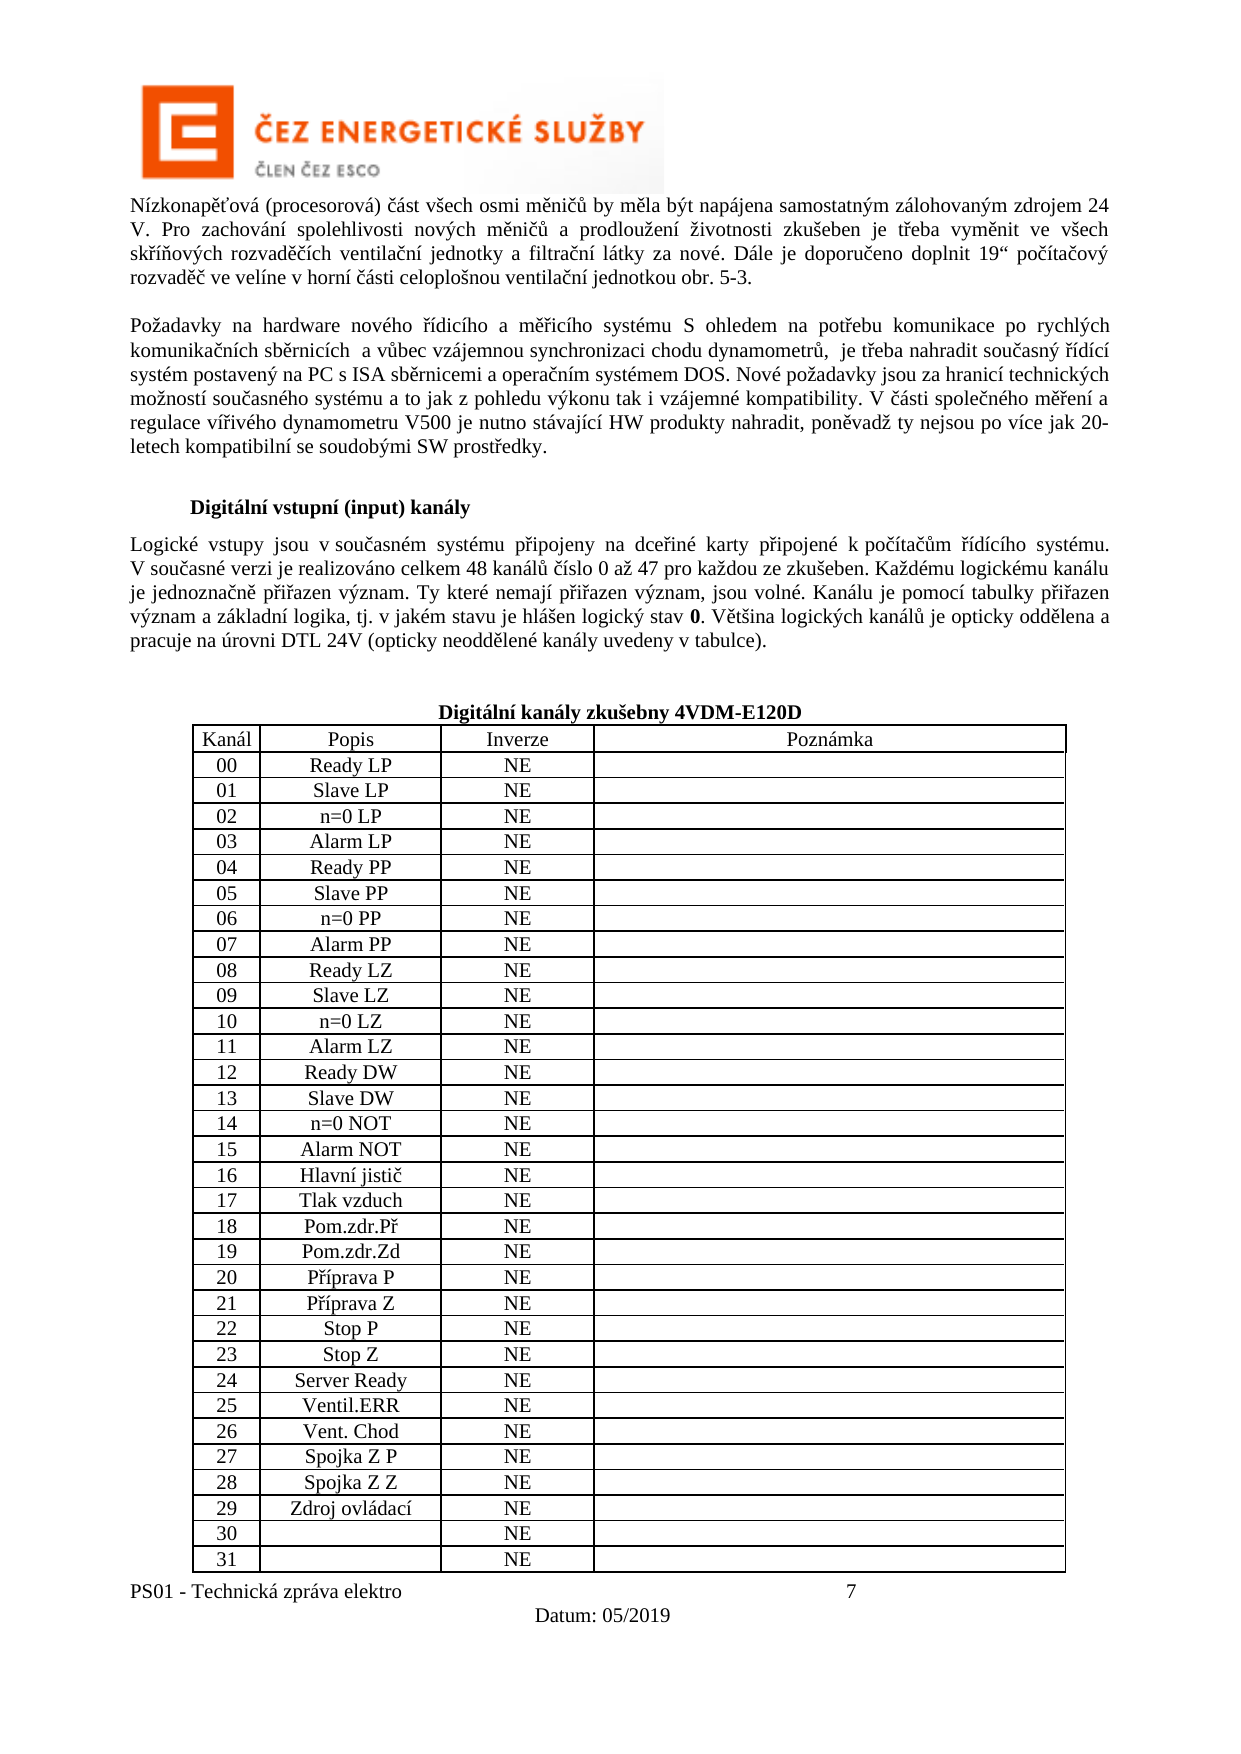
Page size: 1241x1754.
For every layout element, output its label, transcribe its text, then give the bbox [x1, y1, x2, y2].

table_cell NE [442, 1291, 593, 1315]
table_cell 27 [194, 1445, 259, 1468]
table_cell NE [442, 1342, 593, 1366]
table_cell Stop P [261, 1316, 440, 1340]
table_cell 10 [194, 1009, 259, 1033]
table_cell NE [442, 1547, 593, 1571]
table_cell [595, 854, 1065, 879]
table_cell [595, 1545, 1065, 1571]
table_cell NE [442, 1137, 593, 1161]
table_cell 13 [194, 1086, 259, 1110]
table_cell 12 [194, 1060, 259, 1084]
table_cell NE [442, 1163, 593, 1187]
table_cell Alarm NOT [261, 1137, 440, 1161]
table_cell [595, 802, 1065, 828]
table_cell n=0 PP [261, 906, 440, 930]
table_cell 30 [194, 1521, 259, 1545]
table_cell 05 [194, 881, 259, 905]
table_cell [595, 1494, 1065, 1520]
table_cell [595, 751, 1065, 777]
table_cell 18 [194, 1214, 259, 1238]
table_cell Spojka Z P [261, 1445, 440, 1468]
table_cell n=0 LZ [261, 1009, 440, 1033]
table_cell 03 [194, 830, 259, 853]
table_cell [595, 1315, 1065, 1340]
table_cell NE [442, 1035, 593, 1058]
table_cell NE [442, 958, 593, 982]
table_cell [595, 1212, 1065, 1238]
table_cell 22 [194, 1316, 259, 1340]
table_cell Spojka Z Z [261, 1470, 440, 1494]
table_cell NE [442, 1240, 593, 1263]
table_cell NE [442, 1060, 593, 1084]
table_cell NE [442, 855, 593, 879]
table_cell [595, 777, 1065, 802]
table_cell [261, 1547, 440, 1571]
table_cell [595, 1238, 1065, 1263]
table_cell 04 [194, 855, 259, 879]
table_cell [595, 879, 1065, 905]
picture [129, 65, 665, 194]
table_cell [595, 1007, 1065, 1033]
table_cell Ready LP [261, 753, 440, 777]
text Požadavky na hardware nového řídicího a měřicího systému S ohledem na potřebu komunikace po rychlých komunikačních sběrnicích a vůbec vzájemnou synchronizaci chodu dynamometrů, je třeba nahradit současný řídící systém postavený na PC s ISA sběrnicemi a operačním systémem DOS. Nové požadavky jsou za hranicí technických možností současného systému a to jak z pohledu výkonu tak i vzájemné kompatibility. V části společného měření a regulace vířivého dynamometru V500 je nutno stávající HW produkty nahradit, poněvadž ty nejsou po více jak 20-letech kompatibilní se soudobými SW prostředky. [130, 313, 1110, 458]
table_cell Alarm LP [261, 830, 440, 853]
table_cell 08 [194, 958, 259, 982]
table_header Kanál [194, 726, 259, 751]
table_cell [595, 1110, 1065, 1135]
table_cell [595, 1264, 1065, 1289]
table_cell NE [442, 906, 593, 930]
table_cell NE [442, 1316, 593, 1340]
table_cell Příprava P [261, 1265, 440, 1289]
table_cell [595, 956, 1065, 982]
table_cell NE [442, 804, 593, 828]
table_cell NE [442, 932, 593, 956]
table_cell Tlak vzduch [261, 1188, 440, 1212]
table_cell NE [442, 1009, 593, 1033]
table_cell [595, 1417, 1065, 1443]
table_cell 28 [194, 1470, 259, 1494]
table_cell n=0 NOT [261, 1111, 440, 1135]
table_cell [595, 1033, 1065, 1058]
table_cell Příprava Z [261, 1291, 440, 1315]
table_cell 01 [194, 778, 259, 802]
table_cell NE [442, 1188, 593, 1212]
table_cell 17 [194, 1188, 259, 1212]
table_cell 24 [194, 1368, 259, 1392]
table_cell [595, 905, 1065, 930]
table_cell NE [442, 1496, 593, 1520]
table_cell NE [442, 1470, 593, 1494]
table_cell NE [442, 1368, 593, 1392]
table_cell Pom.zdr.Zd [261, 1240, 440, 1263]
table_cell Slave DW [261, 1086, 440, 1110]
table_cell 11 [194, 1035, 259, 1058]
table_cell [595, 1520, 1065, 1545]
table_cell Ventil.ERR [261, 1393, 440, 1417]
text Nízkonapěťová (procesorová) část všech osmi měničů by měla být napájena samostatným zálohovaným zdrojem 24 V. Pro zachování spolehlivosti nových měničů a prodloužení životnosti zkušeben je třeba vyměnit ve všech skříňových rozvaděčích ventilační jednotky a filtrační látky za nové. Dále je doporučeno doplnit 19“ počítačový rozvaděč ve velíne v horní části celoplošnou ventilační jednotkou obr. 5-3. [130, 193, 1110, 289]
table_cell NE [442, 1265, 593, 1289]
table_cell 06 [194, 906, 259, 930]
table_cell Hlavní jistič [261, 1163, 440, 1187]
table_cell [595, 1366, 1065, 1392]
table_cell Alarm PP [261, 932, 440, 956]
table_cell Ready PP [261, 855, 440, 879]
table_cell Slave PP [261, 881, 440, 905]
table_cell [595, 1289, 1065, 1315]
table_cell 02 [194, 804, 259, 828]
subtitle Digitální vstupní (input) kanály [190, 495, 1110, 519]
table_cell NE [442, 753, 593, 777]
table_cell [595, 930, 1065, 956]
table_cell NE [442, 1445, 593, 1468]
table_header Popis [261, 726, 440, 751]
table_cell 19 [194, 1240, 259, 1263]
table_cell [595, 982, 1065, 1007]
text Logické vstupy jsou v současném systému připojeny na dceřiné karty připojené k počítačům řídícího systému. V současné verzi je realizováno celkem 48 kanálů číslo 0 až 47 pro každou ze zkušeben. Každému logickému kanálu je jednoznačně přiřazen význam. Ty které nemají přiřazen význam, jsou volné. Kanálu je pomocí tabulky přiřazen význam a základní logika, tj. v jakém stavu je hlášen logický stav 0. Většina logických kanálů je opticky oddělena a pracuje na úrovni DTL 24V (opticky neoddělené kanály uvedeny v tabulce). [130, 532, 1110, 652]
table_cell Server Ready [261, 1368, 440, 1392]
table_cell Ready LZ [261, 958, 440, 982]
table_cell 07 [194, 932, 259, 956]
table_cell [595, 1084, 1065, 1110]
table_cell 00 [194, 753, 259, 777]
table_cell NE [442, 778, 593, 802]
table_cell 31 [194, 1547, 259, 1571]
table_cell 16 [194, 1163, 259, 1187]
table_cell NE [442, 881, 593, 905]
table_cell Pom.zdr.Př [261, 1214, 440, 1238]
table_cell [595, 1187, 1065, 1212]
table_cell NE [442, 1393, 593, 1417]
table_cell [595, 1443, 1065, 1468]
table_header Poznámka [595, 726, 1065, 751]
text Digitální kanály zkušebny 4VDM-E120D [130, 700, 1110, 724]
table_cell Vent. Chod [261, 1419, 440, 1443]
table_cell NE [442, 1111, 593, 1135]
table_cell [595, 1161, 1065, 1187]
table_cell 15 [194, 1137, 259, 1161]
table_cell [595, 828, 1065, 853]
table_cell NE [442, 983, 593, 1007]
table_cell [595, 1059, 1065, 1084]
table_cell 26 [194, 1419, 259, 1443]
table_cell n=0 LP [261, 804, 440, 828]
table_cell 29 [194, 1496, 259, 1520]
table_cell 14 [194, 1111, 259, 1135]
table_cell Slave LZ [261, 983, 440, 1007]
table_cell NE [442, 1521, 593, 1545]
table_cell Zdroj ovládací [261, 1496, 440, 1520]
table_header Inverze [442, 726, 593, 751]
table_cell 21 [194, 1291, 259, 1315]
table_cell NE [442, 1419, 593, 1443]
table_cell [595, 1469, 1065, 1494]
table_cell NE [442, 1214, 593, 1238]
table_cell 20 [194, 1265, 259, 1289]
table_cell NE [442, 1086, 593, 1110]
table_cell NE [442, 830, 593, 853]
table_cell Alarm LZ [261, 1035, 440, 1058]
table_cell [595, 1340, 1065, 1366]
table_cell Slave LP [261, 778, 440, 802]
table_cell [261, 1521, 440, 1545]
table_cell [595, 1135, 1065, 1161]
table_cell 25 [194, 1393, 259, 1417]
table_cell 09 [194, 983, 259, 1007]
table_cell Stop Z [261, 1342, 440, 1366]
table_cell 23 [194, 1342, 259, 1366]
table_cell [595, 1392, 1065, 1417]
table_cell Ready DW [261, 1060, 440, 1084]
